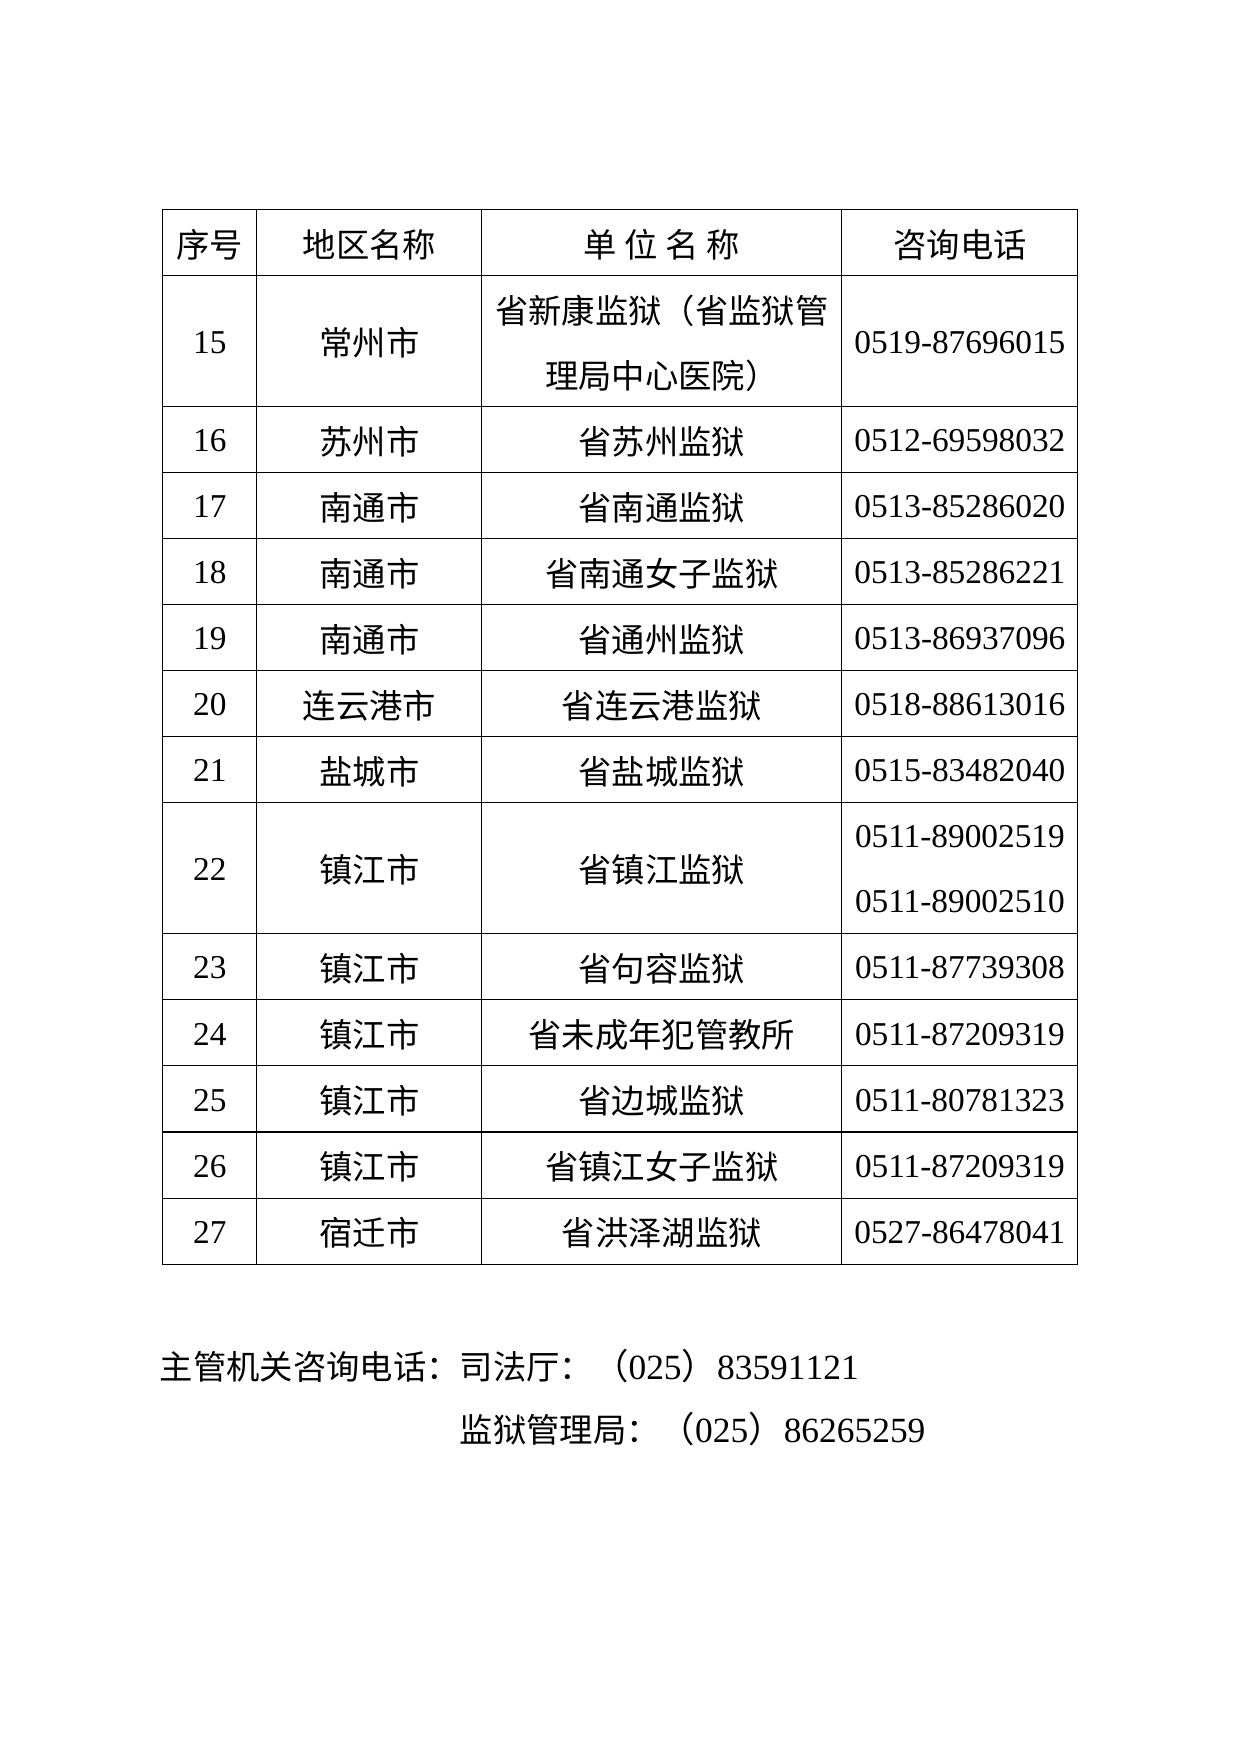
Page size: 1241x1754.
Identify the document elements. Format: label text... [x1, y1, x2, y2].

table_cell 25 [163, 1066, 256, 1131]
table_cell 0512-69598032 [842, 407, 1077, 472]
table_cell 盐城市 [257, 737, 481, 802]
table_cell 省洪泽湖监狱 [482, 1199, 841, 1263]
table_cell 省未成年犯管教所 [482, 1000, 841, 1065]
table_cell 16 [163, 407, 256, 472]
table_cell 0513-86937096 [842, 605, 1077, 670]
table_cell 0515-83482040 [842, 737, 1077, 802]
table_cell 南通市 [257, 539, 481, 604]
table_cell 南通市 [257, 473, 481, 538]
table_cell 镇江市 [257, 803, 481, 933]
table_header 序号 [163, 210, 256, 275]
table_cell 省苏州监狱 [482, 407, 841, 472]
table_cell 宿迁市 [257, 1199, 481, 1263]
table_cell 0511-87209319 [842, 1000, 1077, 1065]
table_cell 常州市 [257, 276, 481, 406]
table_cell 省边城监狱 [482, 1066, 841, 1131]
table_cell 省句容监狱 [482, 934, 841, 999]
table_cell 0511-87739308 [842, 934, 1077, 999]
table_cell 南通市 [257, 605, 481, 670]
table_cell 省镇江监狱 [482, 803, 841, 933]
table_cell 23 [163, 934, 256, 999]
table_cell 镇江市 [257, 1133, 481, 1197]
table_cell 22 [163, 803, 256, 933]
table_cell 0511-80781323 [842, 1066, 1077, 1131]
text 主管机关咨询电话：司法厅：（025）83591121 [159, 1329, 1081, 1392]
table_cell 15 [163, 276, 256, 406]
table_cell 省南通监狱 [482, 473, 841, 538]
table_cell 省新康监狱（省监狱管理局中心医院） [482, 276, 841, 406]
table_cell 省连云港监狱 [482, 671, 841, 736]
table_cell 0513-85286221 [842, 539, 1077, 604]
table_cell 连云港市 [257, 671, 481, 736]
table_header 地区名称 [257, 210, 481, 275]
table_cell 20 [163, 671, 256, 736]
table_cell 0511-87209319 [842, 1133, 1077, 1197]
table_cell 0513-85286020 [842, 473, 1077, 538]
table_cell 镇江市 [257, 1000, 481, 1065]
table_cell 17 [163, 473, 256, 538]
table_cell 省镇江女子监狱 [482, 1133, 841, 1197]
table_cell 0511-89002519 0511-89002510 [842, 803, 1077, 933]
table_cell 19 [163, 605, 256, 670]
text 监狱管理局：（025）86265259 [159, 1392, 1081, 1454]
table_cell 26 [163, 1133, 256, 1197]
table_cell 21 [163, 737, 256, 802]
table_header 单 位 名 称 [482, 210, 841, 275]
table_cell 省通州监狱 [482, 605, 841, 670]
table_cell 镇江市 [257, 934, 481, 999]
table_cell 省南通女子监狱 [482, 539, 841, 604]
table_cell 0519-87696015 [842, 276, 1077, 406]
table_cell 0527-86478041 [842, 1199, 1077, 1263]
table_header 咨询电话 [842, 210, 1077, 275]
table_cell 苏州市 [257, 407, 481, 472]
table_cell 0518-88613016 [842, 671, 1077, 736]
table_cell 27 [163, 1199, 256, 1263]
table_cell 18 [163, 539, 256, 604]
table_cell 24 [163, 1000, 256, 1065]
table_cell 省盐城监狱 [482, 737, 841, 802]
table_cell 镇江市 [257, 1066, 481, 1131]
